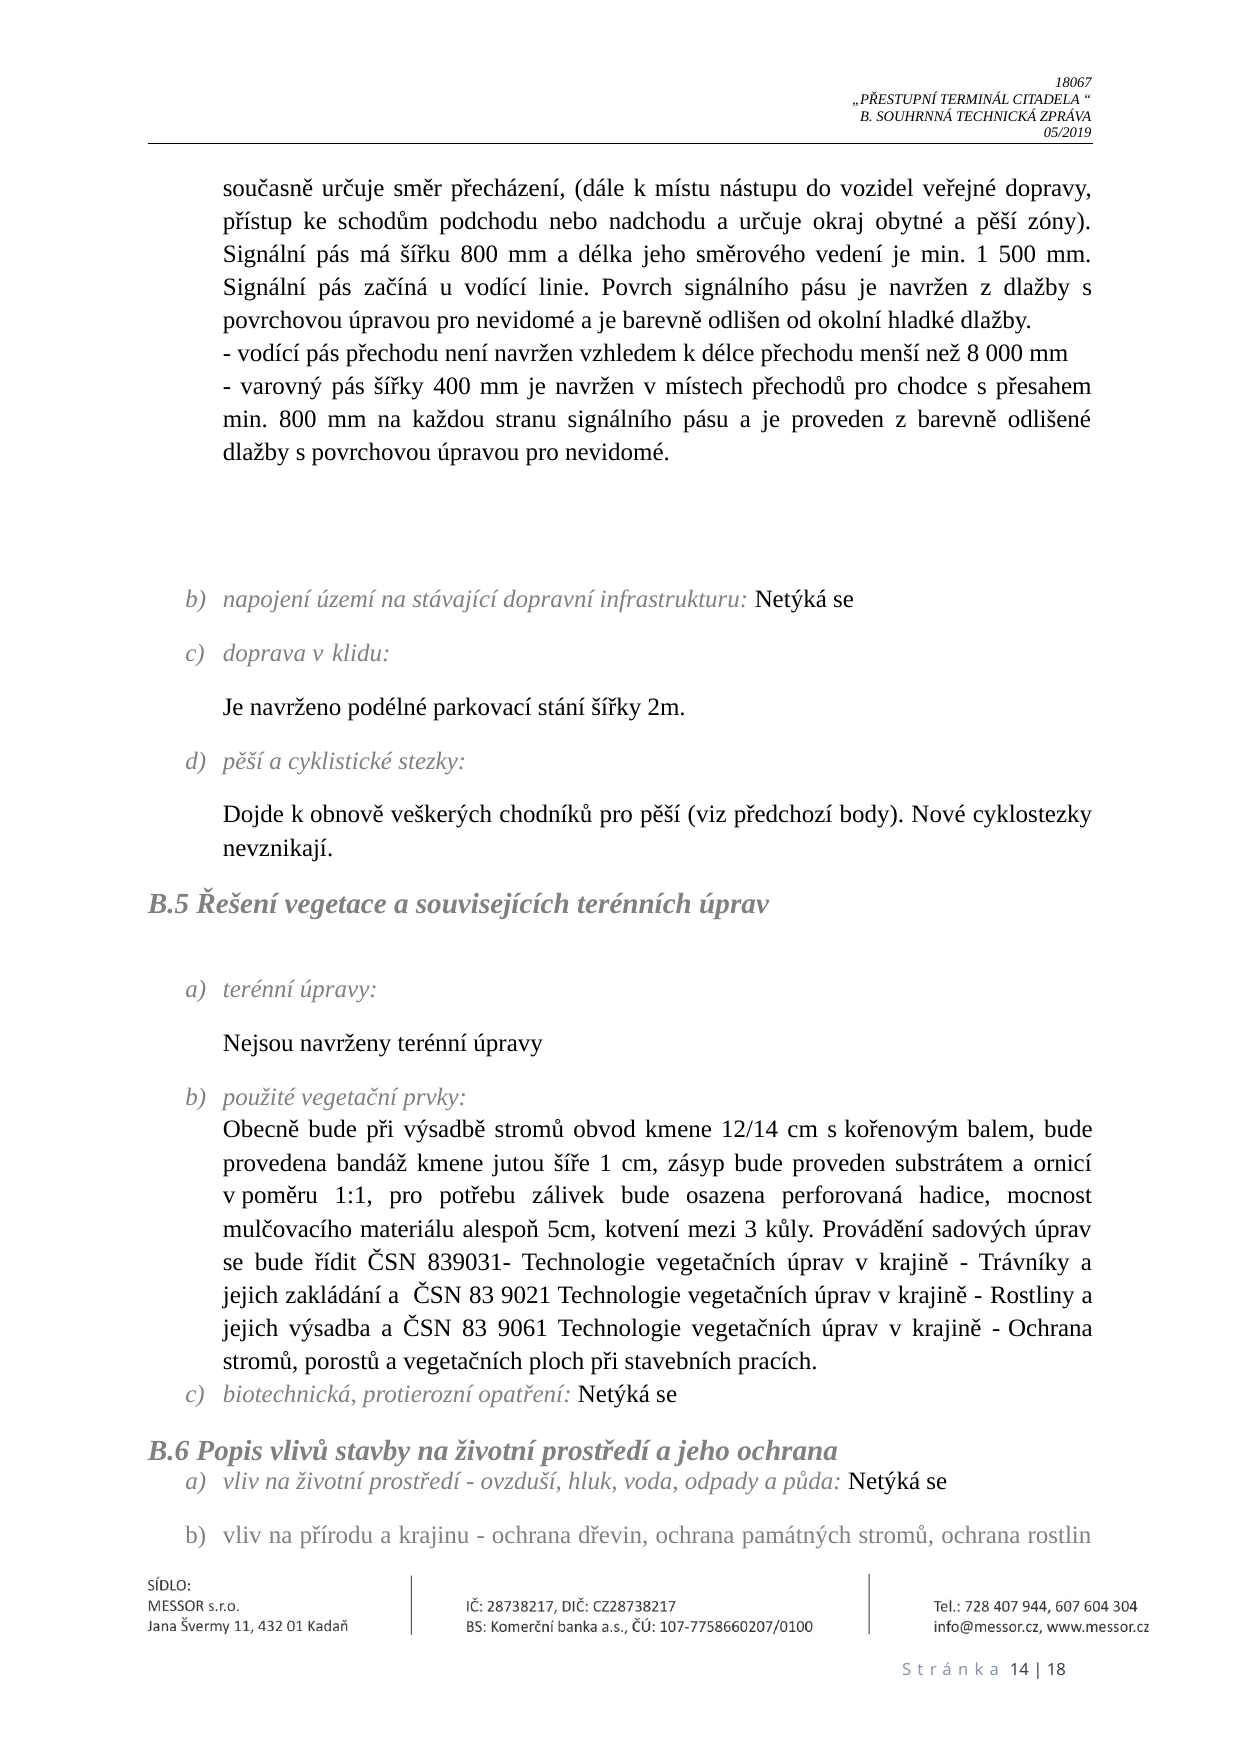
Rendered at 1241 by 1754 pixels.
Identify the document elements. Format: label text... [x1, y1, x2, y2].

list použité vegetační prvky: [185, 1082, 1093, 1110]
text B.6 Popis vlivů stavby na životní prostředí a jeho ochrana [148, 1433, 1093, 1466]
list biotechnická, protierozní opatření: Netýká se [185, 1379, 1093, 1407]
list pěší a cyklistické stezky: [185, 746, 1093, 774]
list vliv na životní prostředí - ovzduší, hluk, voda, odpady a půda: Netýká se [185, 1466, 1093, 1495]
list napojení území na stávající dopravní infrastrukturu: Netýká se [185, 584, 1093, 613]
list Nejsou navrženy terénní úpravy [223, 1028, 1093, 1056]
text B.5 Řešení vegetace a souvisejících terénních úprav [148, 886, 1093, 920]
list terénní úpravy: [185, 974, 1093, 1003]
picture [147, 1574, 1149, 1635]
list - varovný pás šířky 400 mm je navržen v místech přechodů pro chodce s přesahem min. 800 mm na každou stranu signálního pásu a je proveden z barevně odlišené dlažby s povrchovou úpravou pro nevidomé. [223, 371, 1093, 466]
list - vodící pás přechodu není navržen vzhledem k délce přechodu menší než 8 000 mm [223, 338, 1093, 367]
list Dojde k obnově veškerých chodníků pro pěší (viz předchozí body). Nové cyklostezky nevznikají. [223, 799, 1093, 861]
list Je navrženo podélné parkovací stání šířky 2m. [223, 692, 1093, 721]
list doprava v klidu: [185, 638, 1093, 667]
list Obecně bude při výsadbě stromů obvod kmene 12/14 cm s kořenovým balem, bude provedena bandáž kmene jutou šíře 1 cm, zásyp bude proveden substrátem a ornicí v poměru 1:1, pro potřebu zálivek bude osazena perforovaná hadice, mocnost mulčovacího materiálu alespoň 5cm, kotvení mezi 3 kůly. Provádění sadových úprav se bude řídit ČSN 839031- Technologie vegetačních úprav v krajině - Trávníky a jejich zakládání a ČSN 83 9021 Technologie vegetačních úprav v krajině - Rostliny a jejich výsadba a ČSN 83 9061 Technologie vegetačních úprav v krajině - Ochrana stromů, porostů a vegetačních ploch při stavebních pracích. [223, 1114, 1093, 1374]
